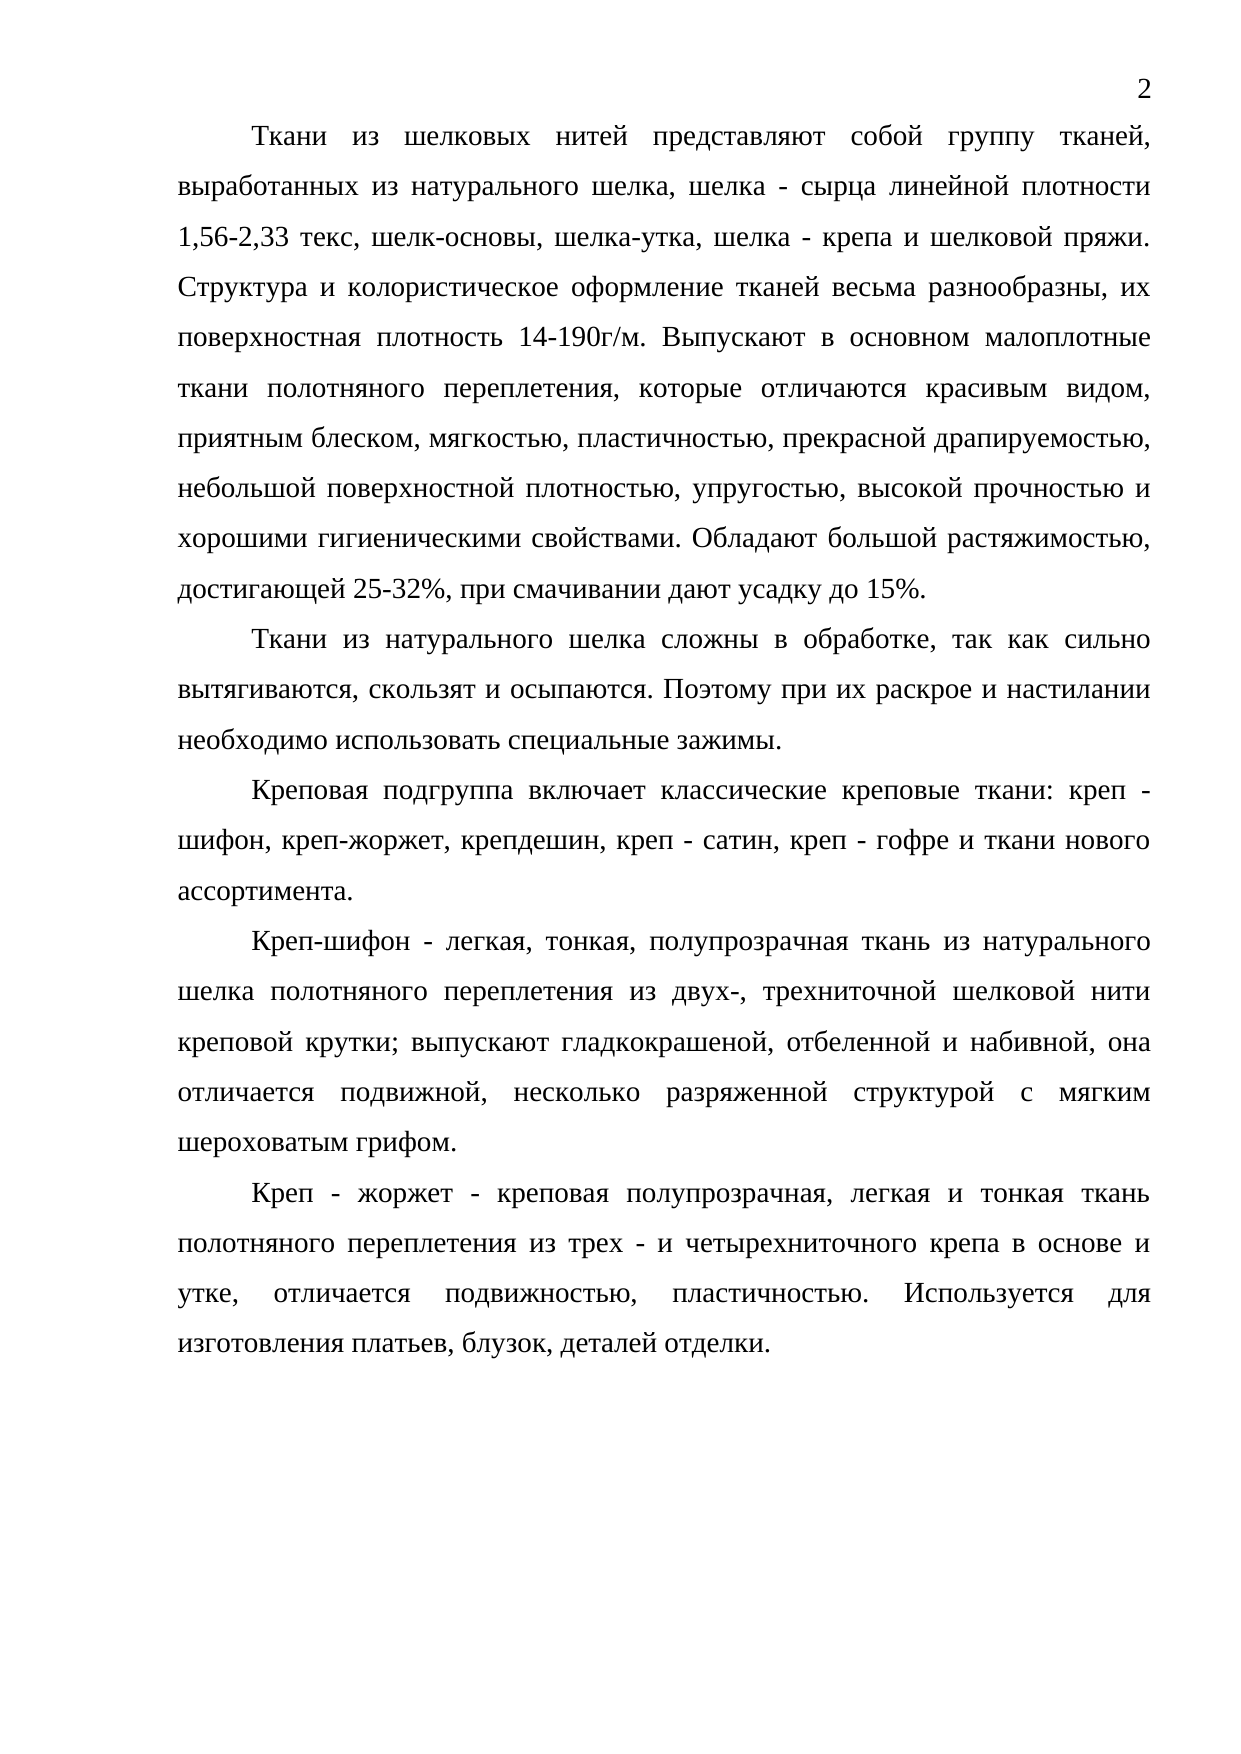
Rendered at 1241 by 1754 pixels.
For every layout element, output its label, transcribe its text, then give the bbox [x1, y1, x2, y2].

text Ткани из натурального шелка сложны в обработке, так как сильно вытягиваются, скользят и осыпаются. Поэтому при их раскрое и настилании необходимо использовать специальные зажимы. [177, 621, 1152, 755]
text Креповая подгруппа включает классические креповые ткани: креп - шифон, креп-жоржет, крепдешин, креп - сатин, креп - гофре и ткани нового ассортимента. [177, 772, 1152, 906]
text Ткани из шелковых нитей представляют собой группу тканей, выработанных из натурального шелка, шелка - сырца линейной плотности 1,56-2,33 текс, шелк-основы, шелка-утка, шелка - крепа и шелковой пряжи. Структура и колористическое оформление тканей весьма разнообразны, их поверхностная плотность 14-190г/м. Выпускают в основном малоплотные ткани полотняного переплетения, которые отличаются красивым видом, приятным блеском, мягкостью, пластичностью, прекрасной драпируемостью, небольшой поверхностной плотностью, упругостью, высокой прочностью и хорошими гигиеническими свойствами. Обладают большой растяжимостью, достигающей 25-32%, при смачивании дают усадку до 15%. [177, 118, 1152, 604]
text Креп-шифон - легкая, тонкая, полупрозрачная ткань из натурального шелка полотняного переплетения из двух-, трехниточной шелковой нити креповой крутки; выпускают гладкокрашеной, отбеленной и набивной, она отличается подвижной, несколько разряженной структурой с мягким шероховатым грифом. [177, 923, 1152, 1158]
text Креп - жоржет - креповая полупрозрачная, легкая и тонкая ткань полотняного переплетения из трех - и четырехниточного крепа в основе и утке, отличается подвижностью, пластичностью. Используется для изготовления платьев, блузок, деталей отделки. [177, 1175, 1152, 1359]
